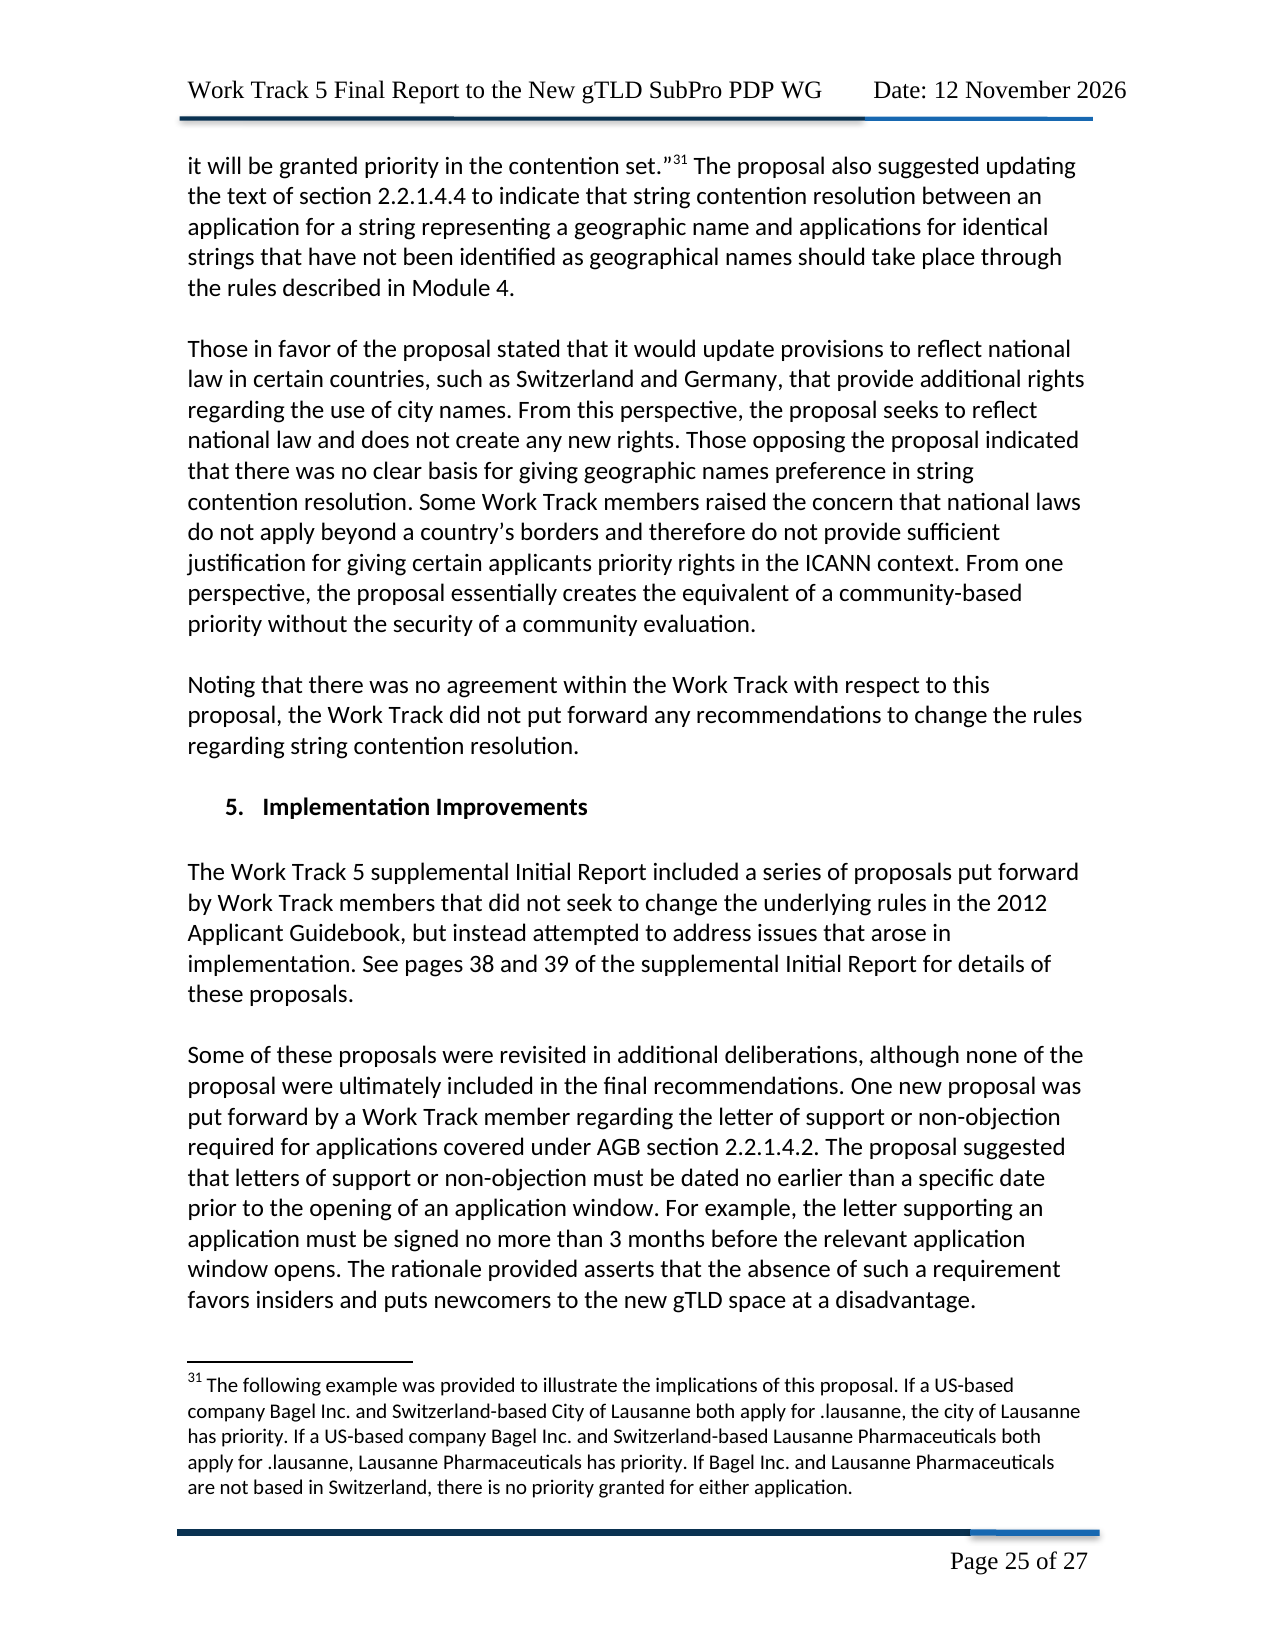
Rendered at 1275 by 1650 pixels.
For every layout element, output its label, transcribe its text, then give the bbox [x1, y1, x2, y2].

text Some of these proposals were revisited in additional deliberations, although none of the proposal were ultimately included in the final recommendations. One new proposal was put forward by a Work Track member regarding the letter of support or non-objection required for applications covered under AGB section 2.2.1.4.2. The proposal suggested that letters of support or non-objection must be dated no earlier than a specific date prior to the opening of an application window. For example, the letter supporting an application must be signed no more than 3 months before the relevant application window opens. The rationale provided asserts that the absence of such a requirement favors insiders and puts newcomers to the new gTLD space at a disadvantage. [187, 1039, 1088, 1314]
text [187, 150, 1088, 303]
list Implementation Improvements [225, 791, 1088, 821]
text The Work Track 5 supplemental Initial Report included a series of proposals put forward by Work Track members that did not seek to change the underlying rules in the 2012 Applicant Guidebook, but instead attempted to address issues that arose in implementation. See pages 38 and 39 of the supplemental Initial Report for details of these proposals. [187, 856, 1088, 1009]
text Those in favor of the proposal stated that it would update provisions to reflect national law in certain countries, such as Switzerland and Germany, that provide additional rights regarding the use of city names. From this perspective, the proposal seeks to reflect national law and does not create any new rights. Those opposing the proposal indicated that there was no clear basis for giving geographic names preference in string contention resolution. Some Work Track members raised the concern that national laws do not apply beyond a country’s borders and therefore do not provide sufficient justification for giving certain applicants priority rights in the ICANN context. From one perspective, the proposal essentially creates the equivalent of a community-based priority without the security of a community evaluation. [187, 333, 1088, 638]
text Noting that there was no agreement within the Work Track with respect to this proposal, the Work Track did not put forward any recommendations to change the rules regarding string contention resolution. [187, 669, 1088, 760]
